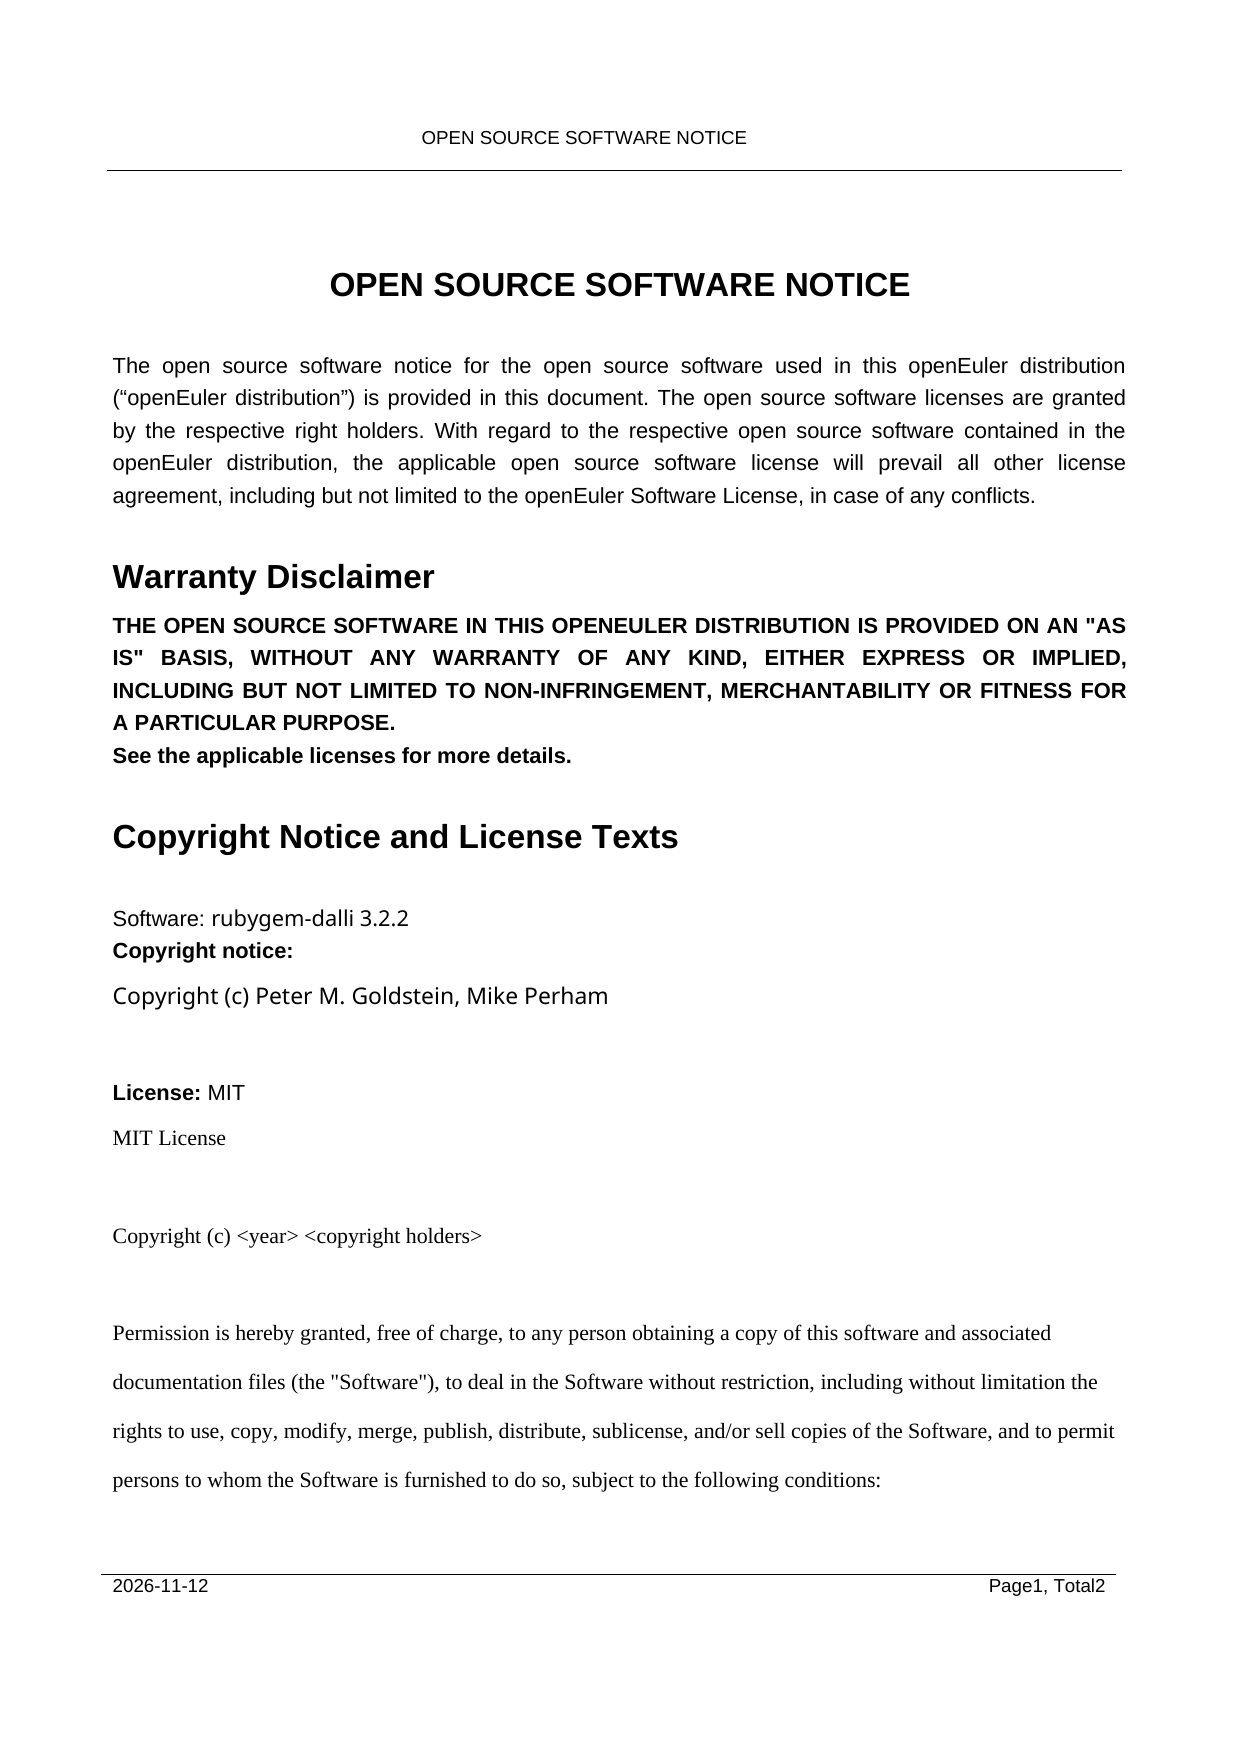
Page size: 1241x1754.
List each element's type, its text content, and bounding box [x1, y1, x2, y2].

text Software: rubygem-dalli 3.2.2 [112, 901, 1128, 934]
text Warranty Disclaimer [112, 544, 1128, 609]
text OPEN SOURCE SOFTWARE NOTICE [112, 251, 1128, 316]
text THE OPEN SOURCE SOFTWARE IN THIS OPENEULER DISTRIBUTION IS PROVIDED ON AN "AS IS" BASIS, WITHOUT ANY WARRANTY OF ANY KIND, EITHER EXPRESS OR IMPLIED, INCLUDING BUT NOT LIMITED TO NON-INFRINGEMENT, MERCHANTABILITY OR FITNESS FOR A PARTICULAR PURPOSE. See the applicable licenses for more details. [112, 609, 1128, 771]
text The open source software notice for the open source software used in this openEuler distribution (“openEuler distribution”) is provided in this document. The open source software licenses are granted by the respective right holders. With regard to the respective open source software contained in the openEuler distribution, the applicable open source software license will prevail all other license agreement, including but not limited to the openEuler Software License, in case of any conflicts. [112, 349, 1128, 511]
text Copyright notice: [112, 934, 1128, 966]
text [112, 1122, 1128, 1495]
text Copyright Notice and License Texts [112, 804, 1128, 869]
text License: MIT [112, 1077, 1128, 1109]
text Copyright (c) Peter M. Goldstein, Mike Perham [112, 979, 1128, 1060]
